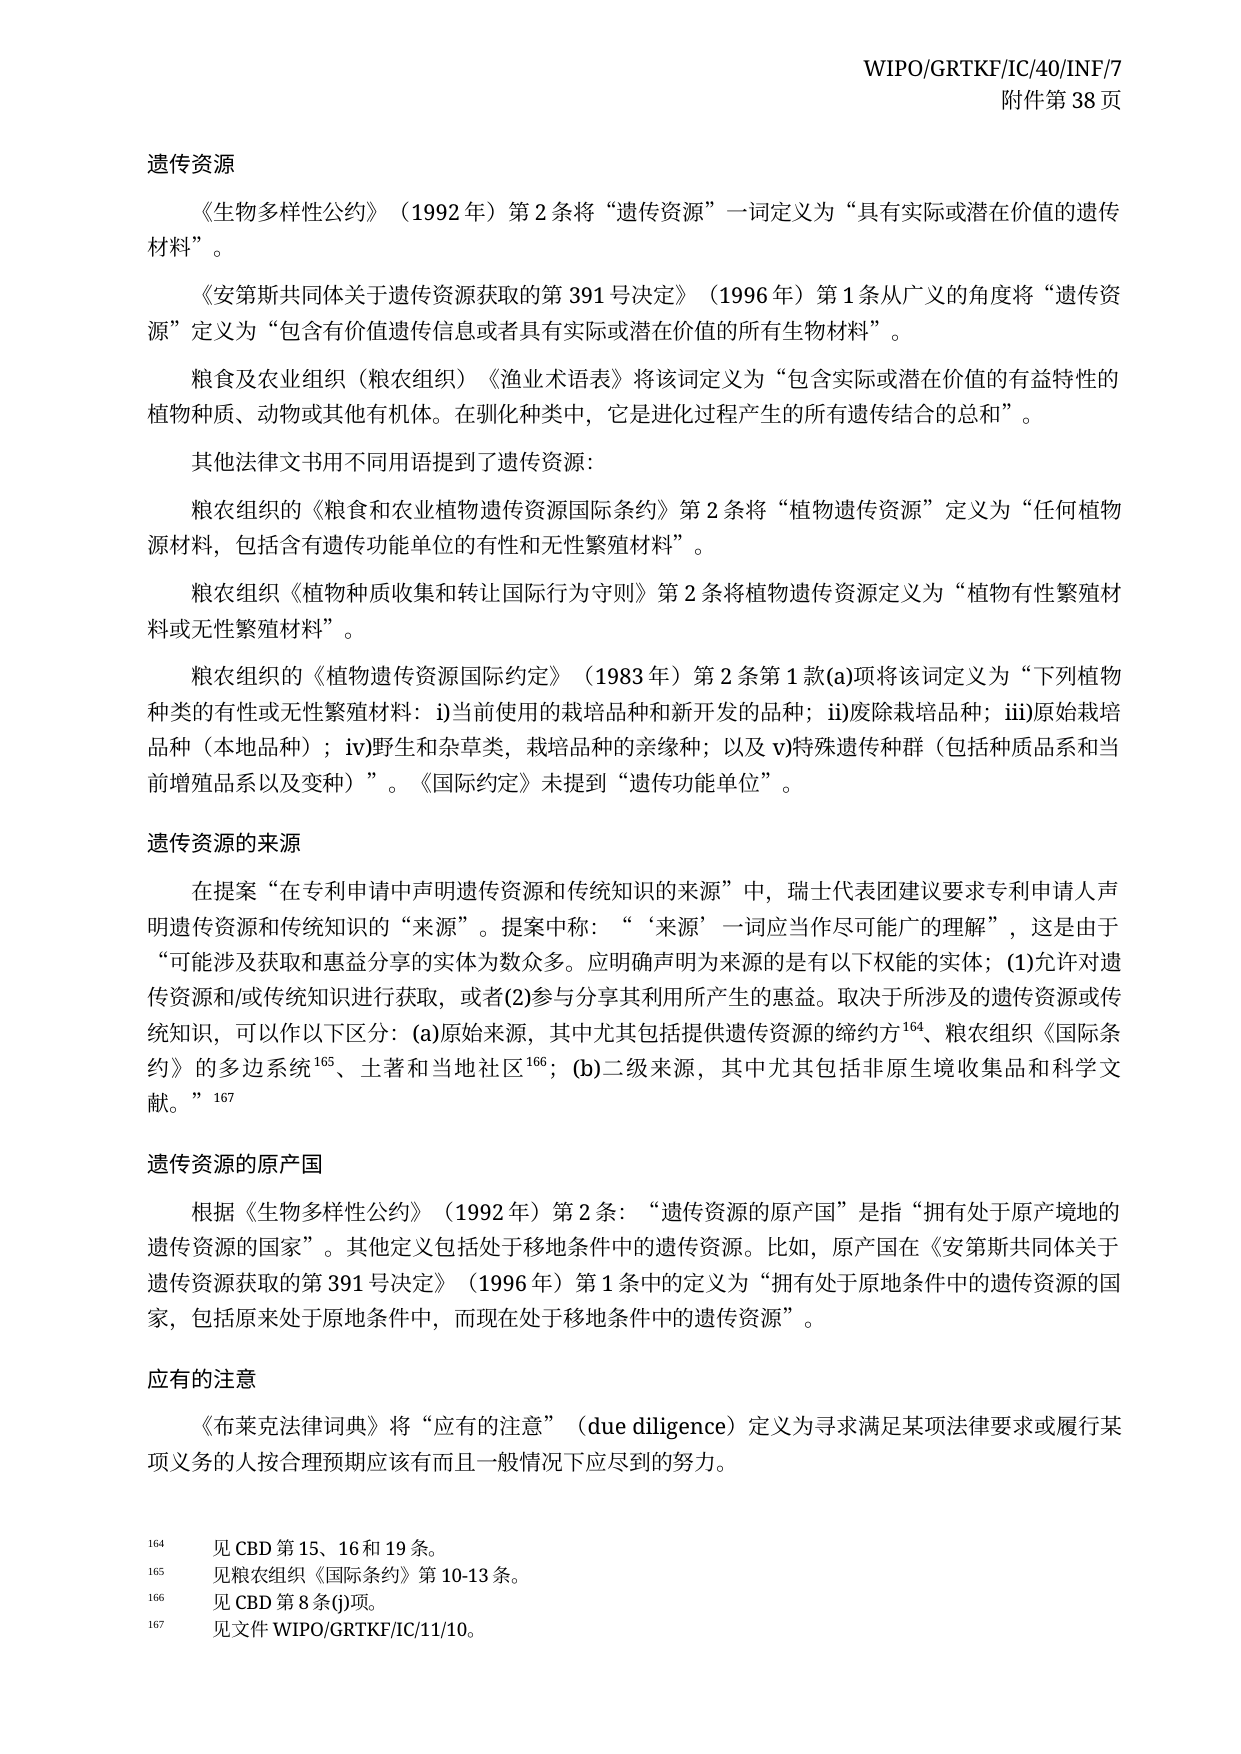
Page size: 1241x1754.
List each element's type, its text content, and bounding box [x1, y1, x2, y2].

text 其他法律文书用不同用语提到了遗传资源： [148, 441, 1122, 477]
text 粮农组织的《植物遗传资源国际约定》（1983年）第2条第1款(a)项将该词定义为“下列植物种类的有性或无性繁殖材料：i)当前使用的栽培品种和新开发的品种；ii)废除栽培品种；iii)原始栽培品种（本地品种）；iv)野生和杂草类，栽培品种的亲缘种；以及v)特殊遗传种群（包括种质品系和当前增殖品系以及变种）”。《国际约定》未提到“遗传功能单位”。 [148, 656, 1122, 797]
text 在提案“在专利申请中声明遗传资源和传统知识的来源”中，瑞士代表团建议要求专利申请人声明遗传资源和传统知识的“来源”。提案中称：“‘来源’一词应当作尽可能广的理解”，这是由于“可能涉及获取和惠益分享的实体为数众多。应明确声明为来源的是有以下权能的实体；(1)允许对遗传资源和/或传统知识进行获取，或者(2)参与分享其利用所产生的惠益。取决于所涉及的遗传资源或传统知识，可以作以下区分：(a)原始来源，其中尤其包括提供遗传资源的缔约方、粮农组织《国际条约》的多边系统、土著和当地社区；(b)二级来源，其中尤其包括非原生境收集品和科学文献。”‍ [148, 870, 1122, 1118]
text 遗传资源的原产国 [148, 1143, 1122, 1179]
text 遗传资源 [148, 143, 1122, 179]
text 应有的注意 [148, 1358, 1122, 1393]
text 遗传资源的来源 [148, 822, 1122, 858]
text 粮农组织《植物种质收集和转让国际行为守则》第2条将植物遗传资源定义为“植物有性繁殖材料或无性繁殖材料”。 [148, 572, 1122, 643]
text 粮农组织的《粮食和农业植物遗传资源国际条约》第2条将“植物遗传资源”定义为“任何植物源材料，包括含有遗传功能单位的有性和无性繁殖材料”。 [148, 489, 1122, 560]
text 《安第斯共同体关于遗传资源获取的第391号决定》（1996年）第1条从广义的角度将“遗传资源”定义为“包含有价值遗传信息或者具有实际或潜在价值的所有生物材料”。 [148, 274, 1122, 345]
text 《生物多样性公约》（1992年）第2条将“遗传资源”一词定义为“具有实际或潜在价值的遗传材料”。 [148, 191, 1122, 262]
text 粮食及农业组织（粮农组织）《渔业术语表》将该词定义为“包含实际或潜在价值的有益特性的植物种质、动物或其他有机体。在驯化种类中，它是进化过程产生的所有遗传结合的总和”。 [148, 358, 1122, 429]
text 根据《生物多样性公约》（1992年）第2条：“遗传资源的原产国”是指“拥有处于原产境地的遗传资源的国家”。其他定义包括处于移地条件中的遗传资源。比如，原产国在《安第斯共同体关于遗传资源获取的第391号决定》（1996年）第1条中的定义为“拥有处于原地条件中的遗传资源的国家，包括原来处于原地条件中，而现在处于移地条件中的遗传资源”。 [148, 1191, 1122, 1333]
text 《布莱克法律词典》将“应有的注意”（due diligence）定义为寻求满足某项法律要求或履行某项义务的人按合理预期应该有而且一般情况下应尽到的努力。 [148, 1406, 1122, 1477]
